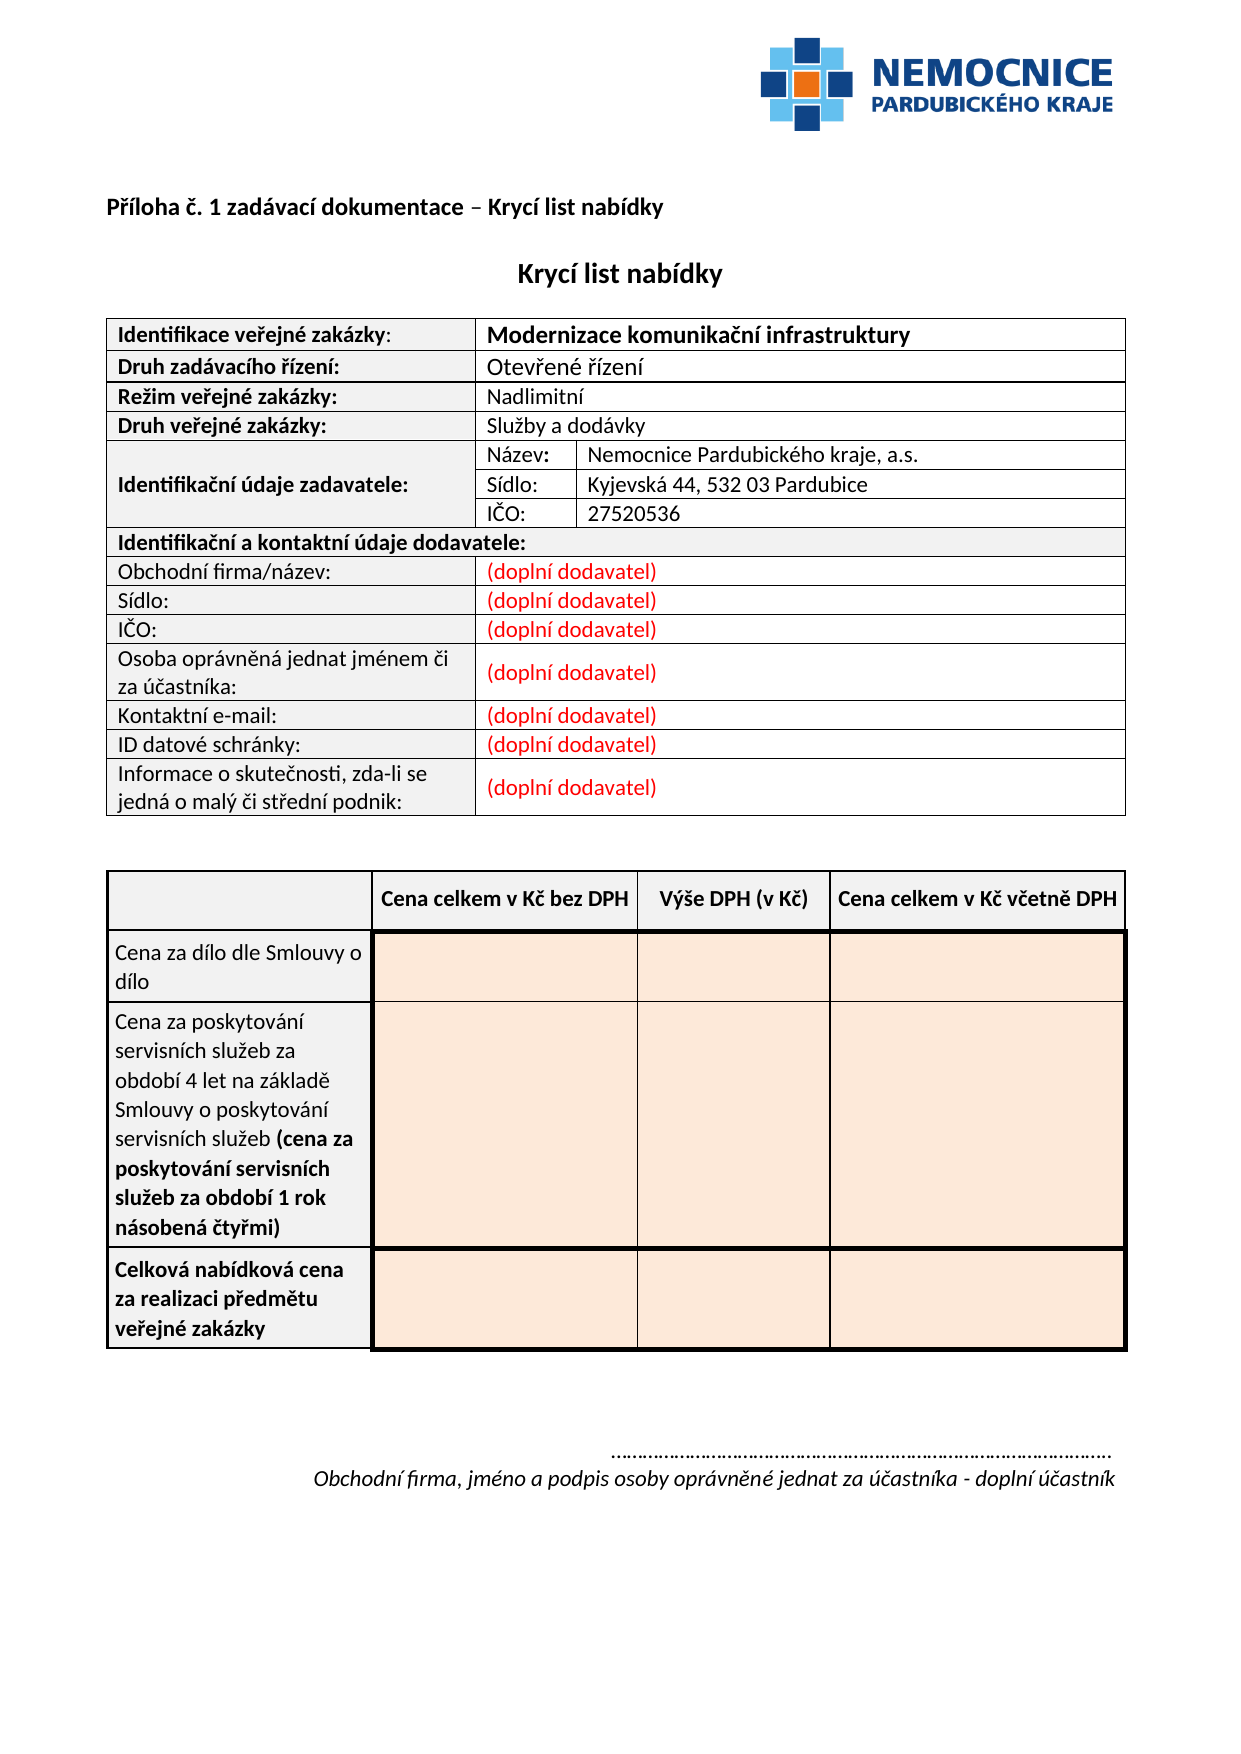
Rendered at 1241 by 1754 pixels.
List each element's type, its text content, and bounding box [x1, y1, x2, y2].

table_cell Celková nabídková cena za realizaci předmětu veřejné zakázky [109, 1248, 370, 1347]
table_cell Sídlo: [107, 586, 475, 614]
table_cell Služby a dodávky [476, 412, 1125, 439]
table_cell (doplní dodavatel) [476, 557, 1125, 585]
table_cell [638, 1251, 829, 1347]
table_cell Režim veřejné zakázky: [107, 383, 475, 411]
table_cell [375, 1002, 637, 1246]
text Obchodní firma, jméno a podpis osoby oprávněné jednat za účastníka - doplní účastník [106, 1464, 1134, 1492]
table_header Identifikace veřejné zakázky: [107, 319, 475, 350]
table_header Cena celkem v Kč bez DPH [373, 872, 637, 929]
table_cell Kyjevská 44, 532 03 Pardubice [577, 470, 1125, 498]
table_cell [638, 1002, 829, 1246]
text Krycí list nabídky [106, 255, 1134, 290]
table_cell 27520536 [577, 499, 1125, 527]
table_cell Nadlimitní [476, 383, 1125, 411]
table_cell [375, 934, 637, 1001]
table_cell Cena za poskytování servisních služeb za období 4 let na základě Smlouvy o poskytování servisních služeb (cena za poskytování servisních služeb za období 1 rok násobená čtyřmi) [109, 1003, 370, 1246]
table_cell (doplní dodavatel) [476, 701, 1125, 729]
picture [759, 37, 1113, 132]
table_cell (doplní dodavatel) [476, 615, 1125, 643]
table_cell (doplní dodavatel) [476, 586, 1125, 614]
table_cell [375, 1251, 637, 1347]
table_cell IČO: [476, 499, 576, 527]
table_cell Sídlo: [476, 470, 576, 498]
table_cell Nemocnice Pardubického kraje, a.s. [577, 441, 1125, 469]
table_cell (doplní dodavatel) [476, 644, 1125, 700]
table_cell ID datové schránky: [107, 730, 475, 758]
table_cell Identifikační údaje zadavatele: [107, 441, 475, 527]
table_cell Druh veřejné zakázky: [107, 412, 475, 439]
table_cell Obchodní firma/název: [107, 557, 475, 585]
table_header Modernizace komunikační infrastruktury [476, 319, 1125, 350]
table_header [109, 872, 371, 929]
table_cell Název: [476, 441, 576, 469]
table_cell [831, 1002, 1123, 1246]
table_header Výše DPH (v Kč) [638, 872, 829, 929]
table_cell IČO: [107, 615, 475, 643]
table_cell Cena za dílo dle Smlouvy o dílo [109, 931, 370, 1001]
table_cell (doplní dodavatel) [476, 730, 1125, 758]
table_cell (doplní dodavatel) [476, 759, 1125, 815]
table_cell Osoba oprávněná jednat jménem či za účastníka: [107, 644, 475, 700]
table_cell Identifikační a kontaktní údaje dodavatele: [107, 528, 1125, 556]
table_cell Otevřené řízení [476, 351, 1125, 381]
table_cell [831, 934, 1123, 1001]
table_cell [831, 1251, 1123, 1347]
table_header Cena celkem v Kč včetně DPH [831, 872, 1124, 929]
text ………………………………………………………………………………….. [106, 1436, 1134, 1464]
table_cell Informace o skutečnosti, zda-li se jedná o malý či střední podnik: [107, 759, 475, 815]
table_cell Kontaktní e-mail: [107, 701, 475, 729]
table_cell Druh zadávacího řízení: [107, 351, 475, 381]
text Příloha č. 1 zadávací dokumentace – Krycí list nabídky [106, 191, 1134, 222]
table_cell [638, 934, 829, 1001]
